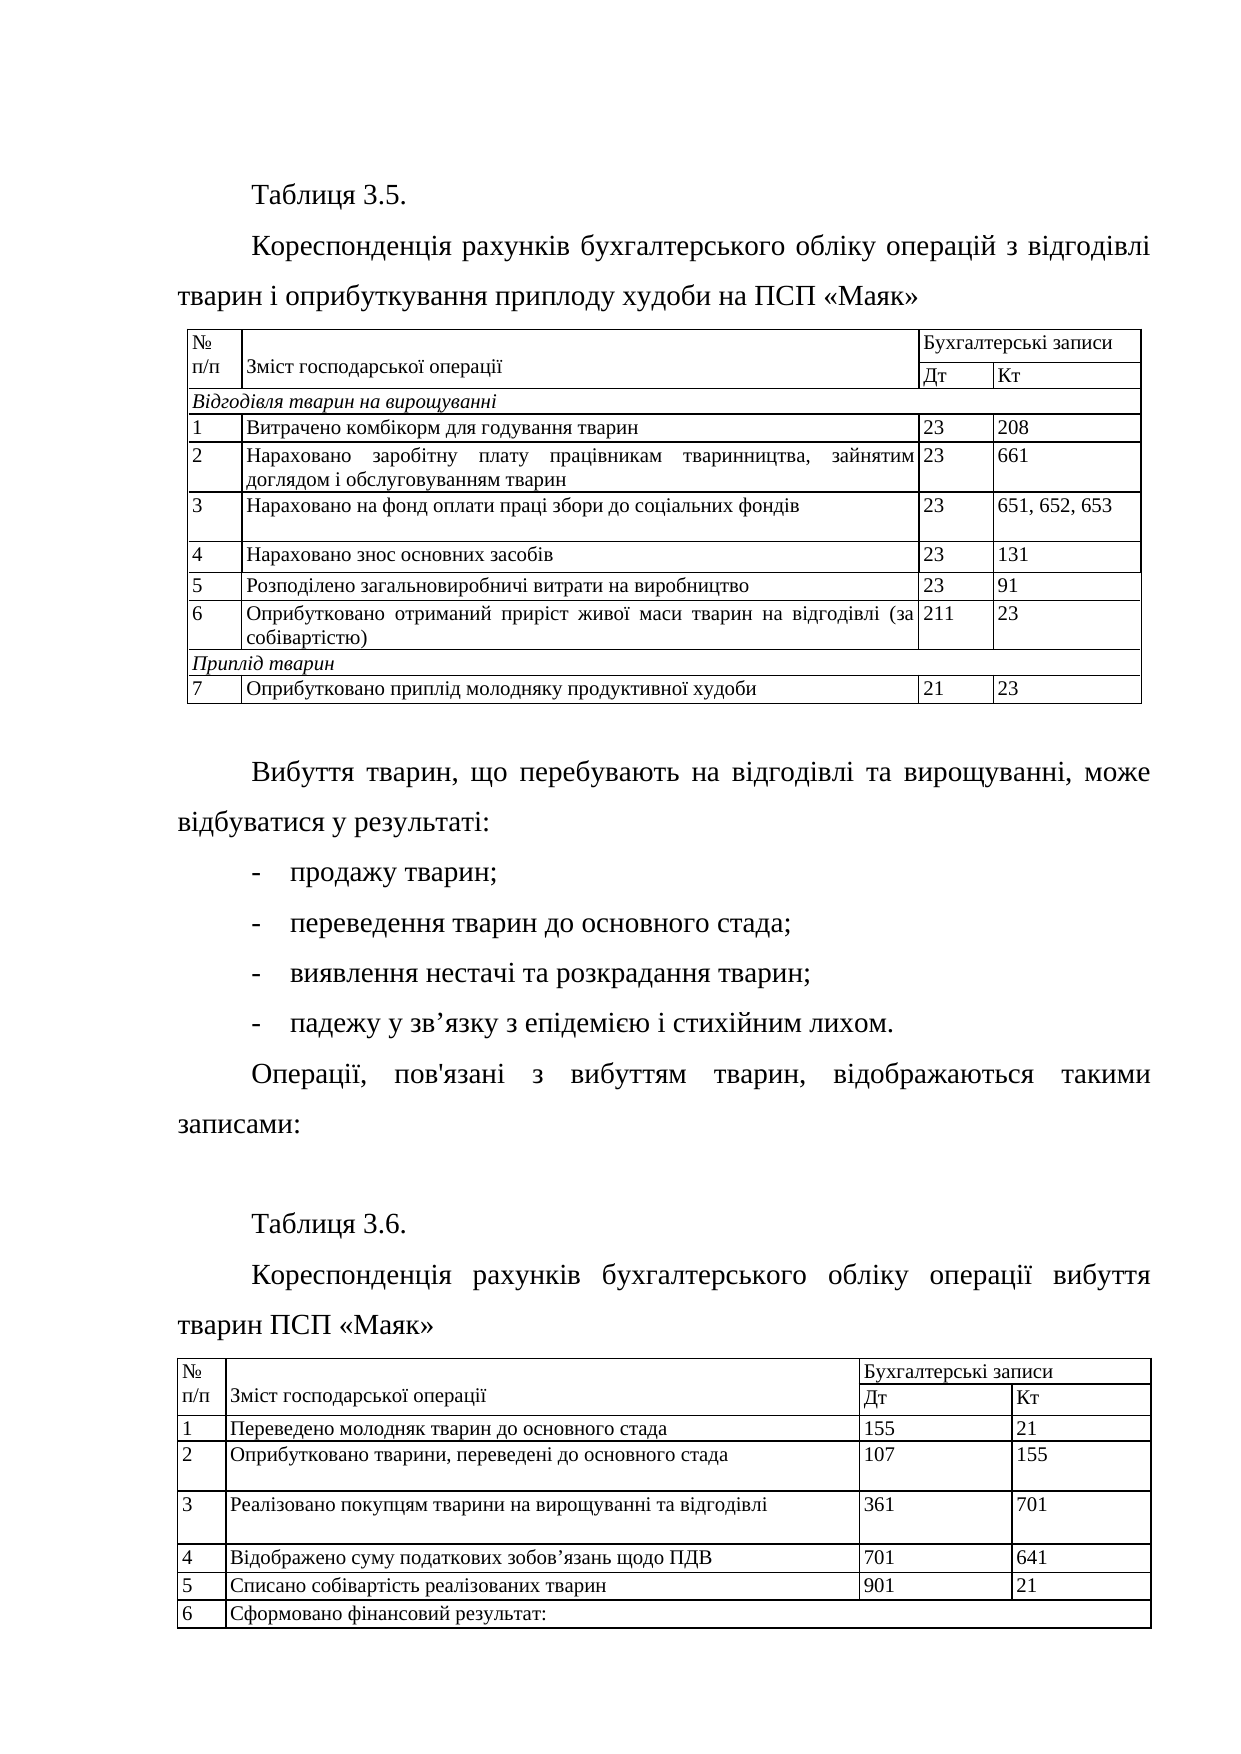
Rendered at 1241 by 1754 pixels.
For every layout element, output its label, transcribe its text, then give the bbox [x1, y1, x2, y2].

text Операції, пов'язані з вибуттям тварин, відображаються такими записами: [177, 1056, 1152, 1139]
table_cell 107 [860, 1442, 1011, 1490]
table_header Зміст господарської операції [243, 330, 918, 387]
table_cell Дт [860, 1385, 1011, 1415]
list переведення тварин до основного стада; [177, 905, 1152, 938]
table_cell 21 [919, 676, 993, 702]
table_cell 23 [920, 443, 993, 491]
table_cell Нараховано знос основних засобів [243, 542, 918, 572]
table_cell 23 [994, 600, 1141, 649]
table_header Бухгалтерські записи [920, 330, 1140, 362]
table_cell Сформовано фінансовий результат: [227, 1601, 1150, 1627]
table_cell Оприбутковано приплід молодняку продуктивної худоби [242, 676, 918, 702]
table_cell Списано собівартість реалізованих тварин [227, 1573, 859, 1599]
table_cell Переведено молодняк тварин до основного стада [227, 1416, 859, 1440]
text Кореспонденція рахунків бухгалтерського обліку операцій з відгодівлі тварин і оприбуткування приплоду худоби на ПСП «Маяк» [177, 228, 1152, 312]
table_cell 5 [178, 1573, 225, 1599]
table_header Зміст господарської операції [227, 1359, 859, 1415]
text Кореспонденція рахунків бухгалтерського обліку операції вибуття тварин ПСП «Маяк» [177, 1257, 1152, 1341]
table_cell 23 [920, 493, 993, 541]
table_header Бухгалтерські записи [860, 1359, 1150, 1383]
table_cell Оприбутковано отриманий приріст живої маси тварин на відгодівлі (за собівартістю) [242, 601, 918, 649]
text Вибуття тварин, що перебувають на відгодівлі та вирощуванні, може відбуватися у результаті: [177, 754, 1152, 838]
table_cell 21 [1013, 1573, 1150, 1599]
table_cell 1 [188, 414, 241, 441]
table_cell 23 [919, 573, 993, 600]
table_cell 131 [994, 542, 1140, 572]
table_cell 91 [994, 573, 1141, 600]
table_cell 661 [994, 443, 1140, 491]
table_cell 3 [188, 492, 241, 541]
table_cell 6 [178, 1601, 225, 1627]
table_cell 155 [860, 1416, 1011, 1440]
table_cell Розподілено загальновиробничі витрати на виробництво [242, 573, 918, 600]
table_cell 155 [1013, 1442, 1150, 1490]
table_cell 4 [178, 1545, 225, 1572]
table_cell 641 [1013, 1545, 1150, 1572]
table_cell 701 [860, 1545, 1011, 1572]
table_cell 211 [919, 601, 993, 649]
table_cell Реалізовано покупцям тварини на вирощуванні та відгодівлі [227, 1492, 859, 1543]
table_cell Приплід тварин [188, 649, 1141, 674]
table_cell Відгодівля тварин на вирощуванні [188, 389, 1140, 413]
table_cell 5 [188, 573, 241, 600]
table_cell Кт [1013, 1385, 1150, 1415]
table_cell 701 [1013, 1492, 1150, 1543]
table_cell 23 [920, 542, 993, 572]
table_cell 651, 652, 653 [994, 493, 1140, 541]
table_cell Нараховано заробітну плату працівникам тваринництва, зайнятим доглядом і обслуговуванням тварин [243, 443, 918, 491]
table_cell Нараховано на фонд оплати праці збори до соціальних фондів [243, 493, 918, 541]
table_cell 6 [188, 601, 241, 649]
text Таблиця 3.6. [177, 1207, 1152, 1240]
table_cell 2 [178, 1442, 225, 1490]
table_cell 4 [188, 542, 241, 572]
table_cell 208 [994, 415, 1140, 441]
table_cell 23 [920, 415, 993, 441]
table_cell Оприбутковано тварини, переведені до основного стада [227, 1442, 859, 1490]
table_cell 3 [178, 1492, 225, 1543]
table_cell Витрачено комбікорм для годування тварин [243, 415, 918, 441]
list виявлення нестачі та розкрадання тварин; [177, 955, 1152, 989]
table_header № п/п [178, 1359, 225, 1415]
table_cell 901 [860, 1573, 1011, 1599]
table_cell 361 [860, 1492, 1011, 1543]
list падежу у зв’язку з епідемією і стихійним лихом. [177, 1005, 1152, 1039]
table_header № п/п [188, 330, 241, 387]
table_cell 1 [178, 1416, 225, 1440]
list продажу тварин; [177, 854, 1152, 888]
table_cell Дт [920, 363, 993, 387]
text Таблиця 3.5. [177, 177, 1152, 211]
table_cell 21 [1013, 1416, 1150, 1440]
table_cell 7 [188, 676, 241, 702]
table_cell 23 [994, 675, 1141, 702]
table_cell Кт [994, 363, 1140, 387]
table_cell Відображено суму податкових зобов’язань щодо ПДВ [227, 1545, 859, 1572]
table_cell 2 [188, 442, 241, 491]
